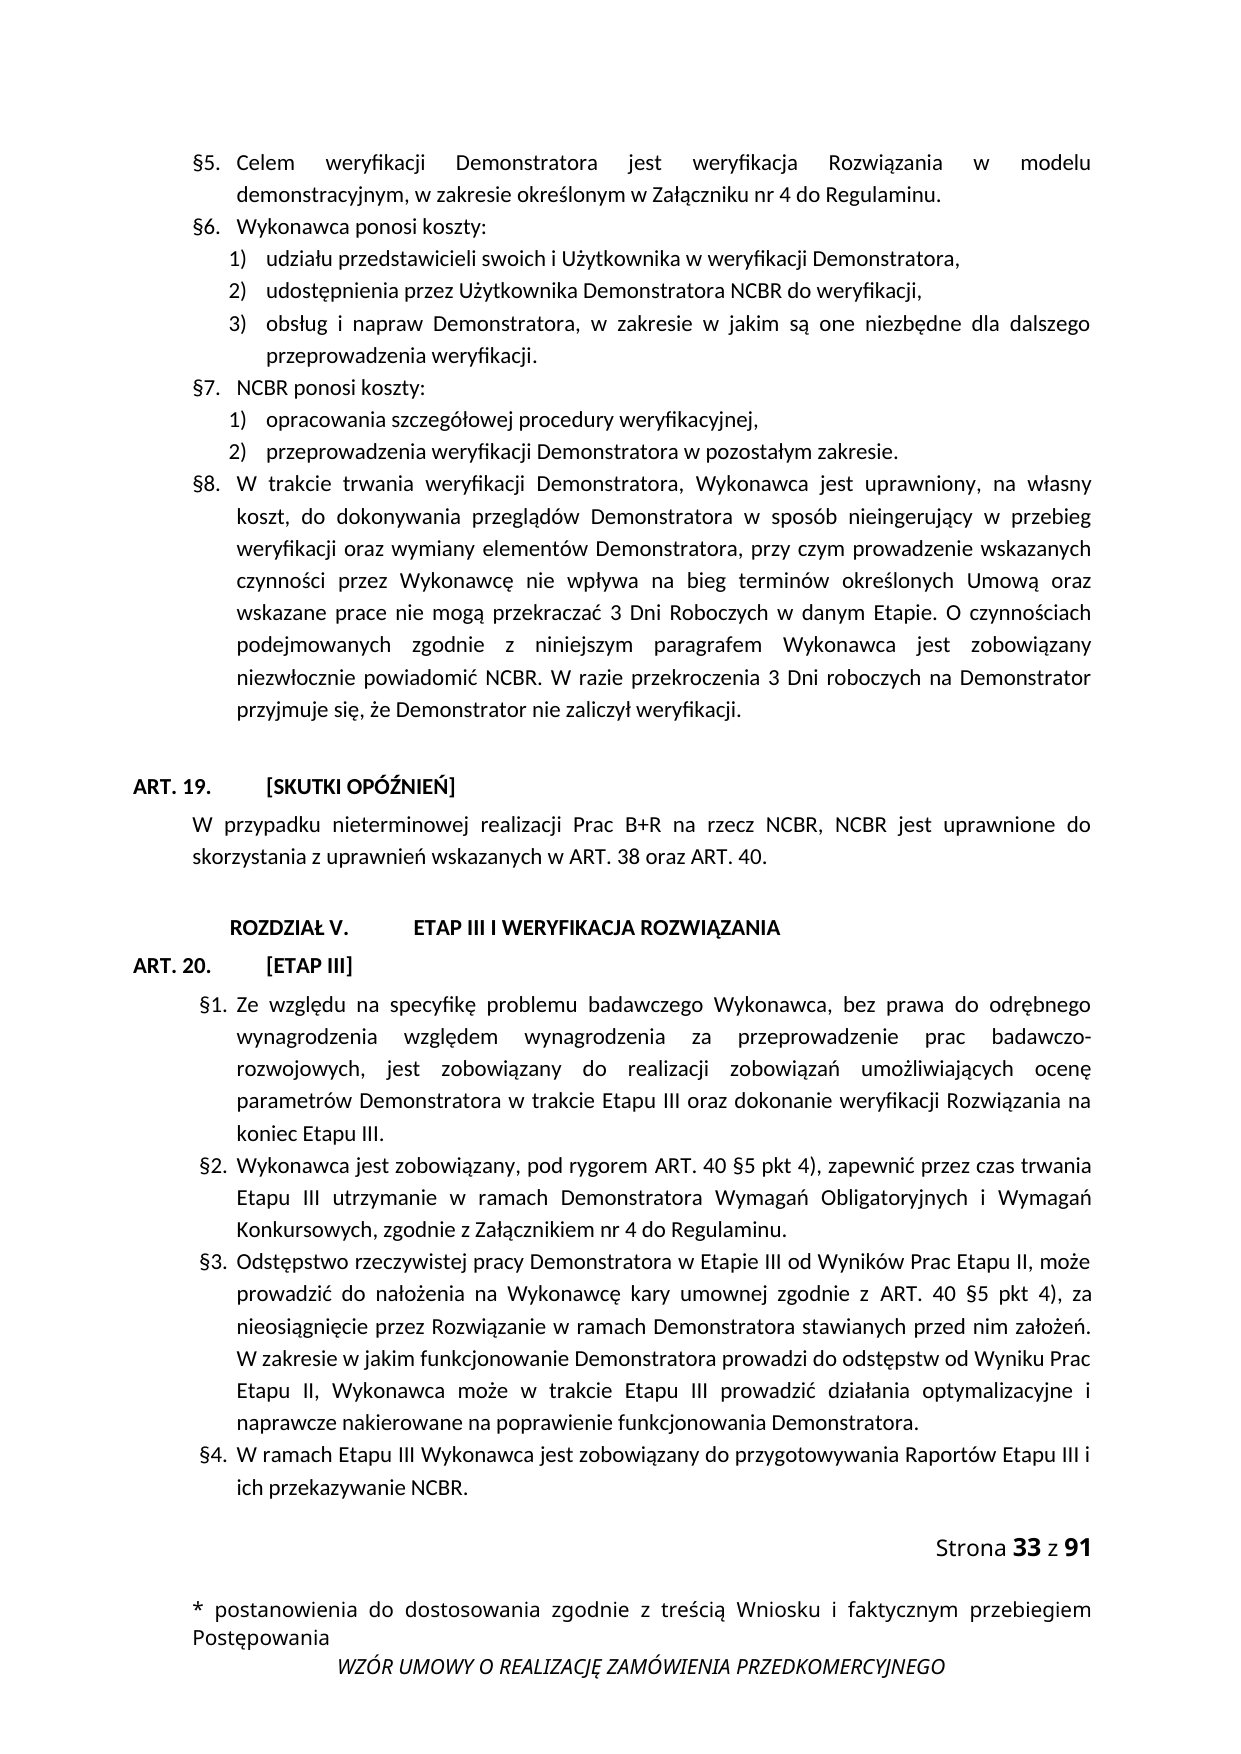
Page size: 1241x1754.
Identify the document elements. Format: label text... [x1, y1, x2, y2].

list obsług i napraw Demonstratora, w zakresie w jakim są one niezbędne dla dalszego przeprowadzenia weryfikacji. [228, 309, 1093, 369]
list Celem weryfikacji Demonstratora jest weryfikacja Rozwiązania w modelu demonstracyjnym, w zakresie określonym w Załączniku nr 4 do Regulaminu. [192, 148, 1093, 208]
list opracowania szczegółowej procedury weryfikacyjnej, [228, 405, 1093, 433]
list Ze względu na specyfikę problemu badawczego Wykonawca, bez prawa do odrębnego wynagrodzenia względem wynagrodzenia za przeprowadzenie prac badawczo-rozwojowych, jest zobowiązany do realizacji zobowiązań umożliwiających ocenę parametrów Demonstratora w trakcie Etapu III oraz dokonanie weryfikacji Rozwiązania na koniec Etapu III. [199, 990, 1093, 1147]
list W ramach Etapu III Wykonawca jest zobowiązany do przygotowywania Raportów Etapu III i ich przekazywanie NCBR. [199, 1441, 1093, 1501]
list Wykonawca jest zobowiązany, pod rygorem ART. 40 §5 pkt 4), zapewnić przez czas trwania Etapu III utrzymanie w ramach Demonstratora Wymagań Obligatoryjnych i Wymagań Konkursowych, zgodnie z Załącznikiem nr 4 do Regulaminu. [199, 1151, 1093, 1243]
list Odstępstwo rzeczywistej pracy Demonstratora w Etapie III od Wyników Prac Etapu II, może prowadzić do nałożenia na Wykonawcę kary umownej zgodnie z ART. 40 §5 pkt 4), za nieosiągnięcie przez Rozwiązanie w ramach Demonstratora stawianych przed nim założeń. W zakresie w jakim funkcjonowanie Demonstratora prowadzi do odstępstw od Wyniku Prac Etapu II, Wykonawca może w trakcie Etapu III prowadzić działania optymalizacyjne i naprawcze nakierowane na poprawienie funkcjonowania Demonstratora. [199, 1247, 1093, 1436]
list W trakcie trwania weryfikacji Demonstratora, Wykonawca jest uprawniony, na własny koszt, do dokonywania przeglądów Demonstratora w sposób nieingerujący w przebieg weryfikacji oraz wymiany elementów Demonstratora, przy czym prowadzenie wskazanych czynności przez Wykonawcę nie wpływa na bieg terminów określonych Umową oraz wskazane prace nie mogą przekraczać 3 Dni Roboczych w danym Etapie. O czynnościach podejmowanych zgodnie z niniejszym paragrafem Wykonawca jest zobowiązany niezwłocznie powiadomić NCBR. W razie przekroczenia 3 Dni roboczych na Demonstrator przyjmuje się, że Demonstrator nie zaliczył weryfikacji. [192, 469, 1093, 723]
list Wykonawca ponosi koszty: [192, 212, 1093, 240]
list udziału przedstawicieli swoich i Użytkownika w weryfikacji Demonstratora, [228, 244, 1093, 272]
subtitle [ETAP III] [133, 951, 1093, 979]
subtitle ETAP III I WERYFIKACJA ROZWIĄZANIA [229, 913, 1093, 941]
subtitle [SKUTKI OPÓŹNIEŃ] [133, 772, 1093, 800]
list udostępnienia przez Użytkownika Demonstratora NCBR do weryfikacji, [228, 276, 1093, 304]
text W przypadku nieterminowej realizacji Prac B+R na rzecz NCBR, NCBR jest uprawnione do skorzystania z uprawnień wskazanych w ART. 38 oraz ART. 40. [192, 810, 1093, 870]
list NCBR ponosi koszty: [192, 373, 1093, 401]
list przeprowadzenia weryfikacji Demonstratora w pozostałym zakresie. [228, 437, 1093, 465]
